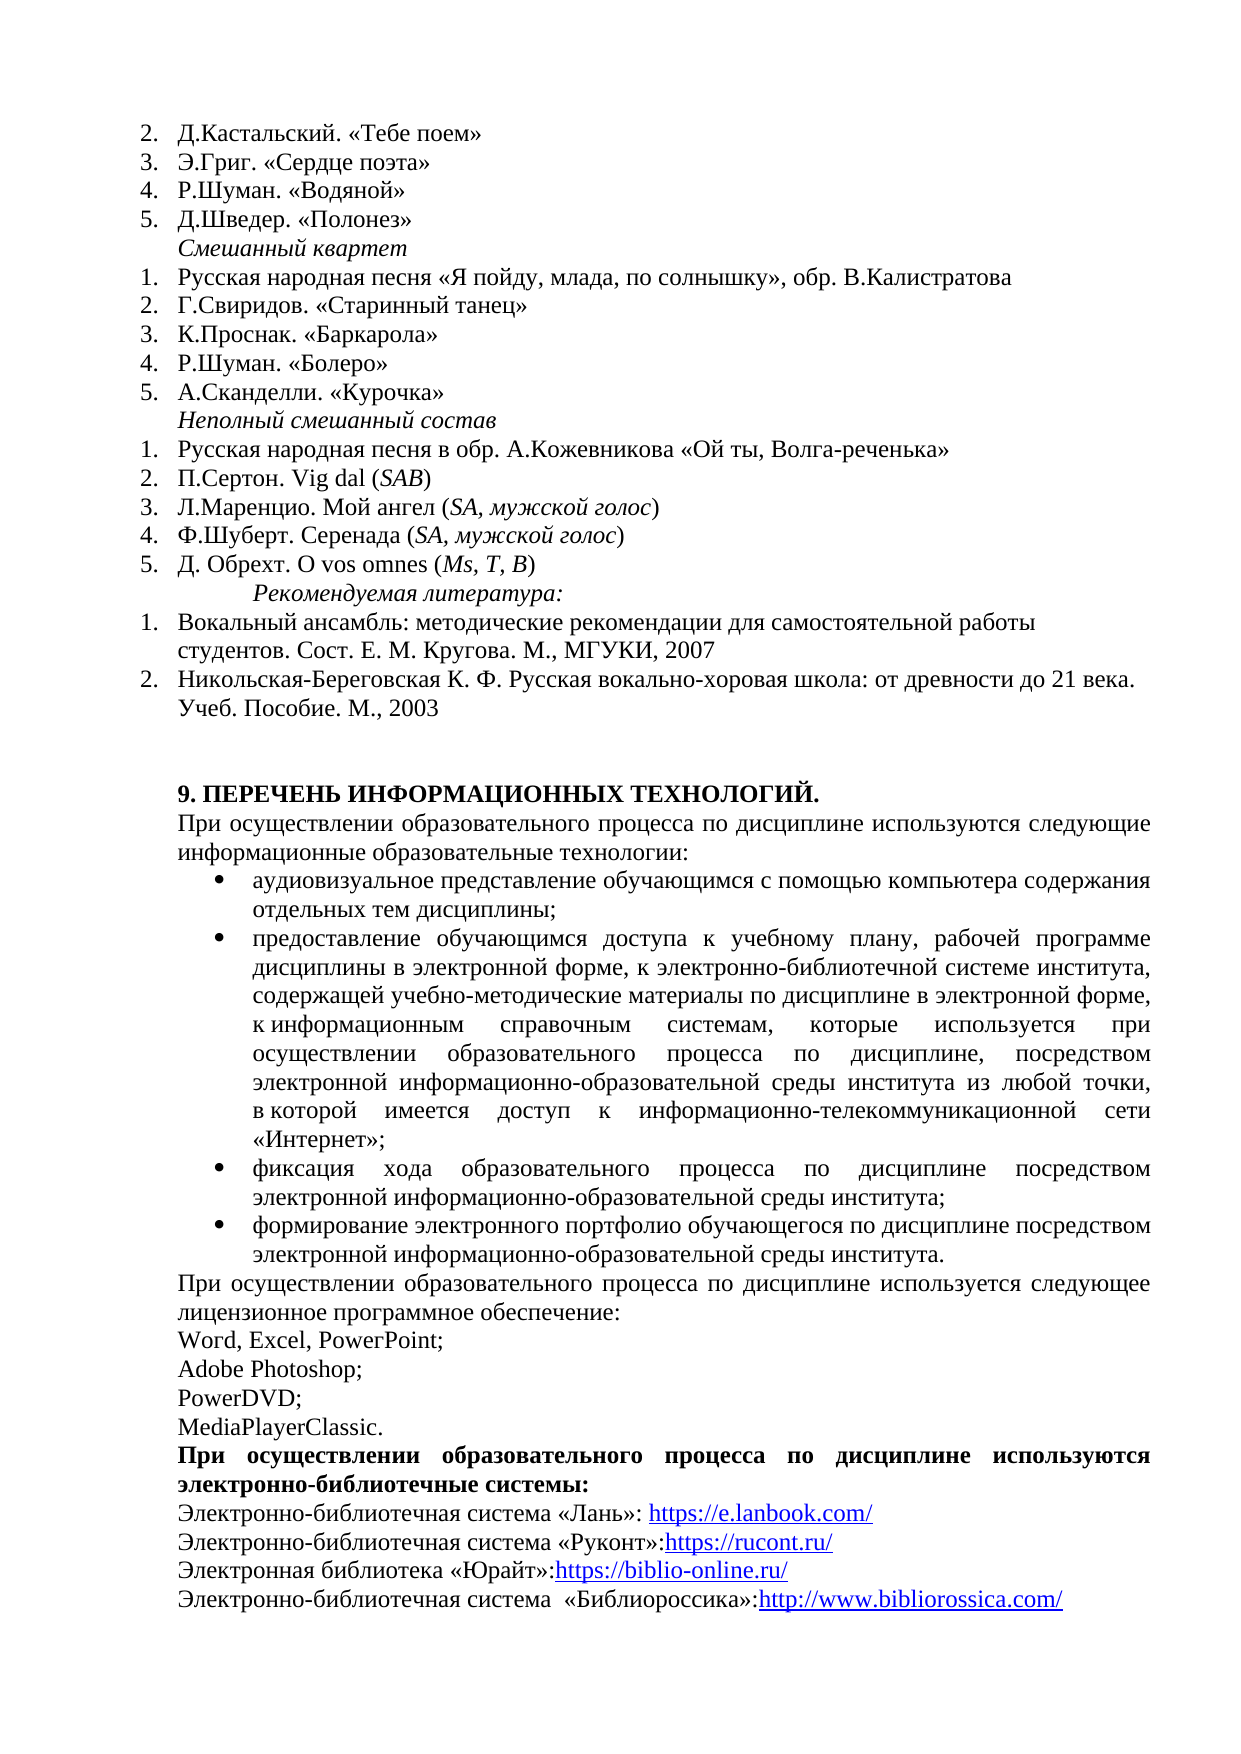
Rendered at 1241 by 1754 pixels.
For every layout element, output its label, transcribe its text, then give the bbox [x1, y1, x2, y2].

list Д.Кастальский. «Тебе поем» [140, 118, 1152, 147]
list предоставление обучающимся доступа к учебному плану, рабочей программе дисциплины в электронной форме, к электронно-библиотечной системе института, содержащей учебно-методические материалы по дисциплине в электронной форме, к информационным справочным системам, которые используется при осуществлении образовательного процесса по дисциплине, посредством электронной информационно-образовательной среды института из любой точки, в которой имеется доступ к информационно-телекоммуникационной сети «Интернет»; [215, 923, 1152, 1153]
text Электронная библиотека «Юрайт»:https://biblio-online.ru/ [177, 1556, 1152, 1584]
list Р.Шуман. «Водяной» [140, 176, 1152, 204]
list Д.Шведер. «Полонез» [140, 204, 1152, 233]
list Э.Григ. «Сердце поэта» [140, 147, 1152, 176]
list Д. Обрехт. O vos omnes (Ms, T, B) [140, 549, 1152, 578]
text Электронно-библиотечная система «Руконт»:https://rucont.ru/ [177, 1527, 1152, 1556]
text Электронно-библиотечная система «Лань»: https://e.lanbook.com/ [177, 1498, 1152, 1527]
list Г.Свиридов. «Старинный танец» [140, 291, 1152, 319]
list Русская народная песня в обр. А.Кожевникова «Ой ты, Волга-реченька» [140, 434, 1152, 463]
list аудиовизуальное представление обучающимся с помощью компьютера содержания отдельных тем дисциплины; [215, 866, 1152, 923]
text 9. ПЕРЕЧЕНЬ ИНФОРМАЦИОННЫХ ТЕХНОЛОГИЙ. [177, 779, 1152, 808]
text При осуществлении образовательного процесса по дисциплине используются электронно-библиотечные системы: [177, 1441, 1152, 1498]
list Никольская-Береговская К. Ф. Русская вокально-хоровая школа: от древности до 21 века. Учеб. Пособие. М., 2003 [140, 664, 1152, 722]
list Л.Маренцио. Мой ангел (SA, мужской голос) [140, 492, 1152, 521]
text При осуществлении образовательного процесса по дисциплине используются следующие информационные образовательные технологии: [177, 808, 1152, 866]
text MediaPlayerClassic. [177, 1412, 1152, 1441]
text Рекомендуемая литература: [177, 578, 1152, 607]
list Вокальный ансамбль: методические рекомендации для самостоятельной работы студентов. Сост. Е. М. Кругова. М., МГУКИ, 2007 [140, 607, 1152, 664]
list фиксация хода образовательного процесса по дисциплине посредством электронной информационно-образовательной среды института; [215, 1153, 1152, 1211]
list А.Сканделли. «Курочка» [140, 377, 1152, 406]
list П.Сертон. Vig dal (SAB) [140, 463, 1152, 492]
list К.Проснак. «Баркарола» [140, 319, 1152, 348]
text Wогd, Ехсеl, PowегРоint; [177, 1326, 1152, 1354]
text Смешанный квартет [177, 233, 1152, 262]
text Adobe Photoshop; [177, 1354, 1152, 1383]
text Неполный смешанный состав [177, 406, 1152, 434]
text Электронно-библиотечная система «Библиороссика»:http://www.bibliorossica.com/ [177, 1584, 1152, 1613]
text PowerDVD; [177, 1383, 1152, 1412]
list Русская народная песня «Я пойду, млада, по солнышку», обр. В.Калистратова [140, 262, 1152, 291]
list формирование электронного портфолио обучающегося по дисциплине посредством электронной информационно-образовательной среды института. [215, 1211, 1152, 1268]
list Р.Шуман. «Болеро» [140, 348, 1152, 377]
text При осуществлении образовательного процесса по дисциплине используется следующее лицензионное программное обеспечение: [177, 1268, 1152, 1326]
list Ф.Шуберт. Серенада (SA, мужской голос) [140, 521, 1152, 549]
